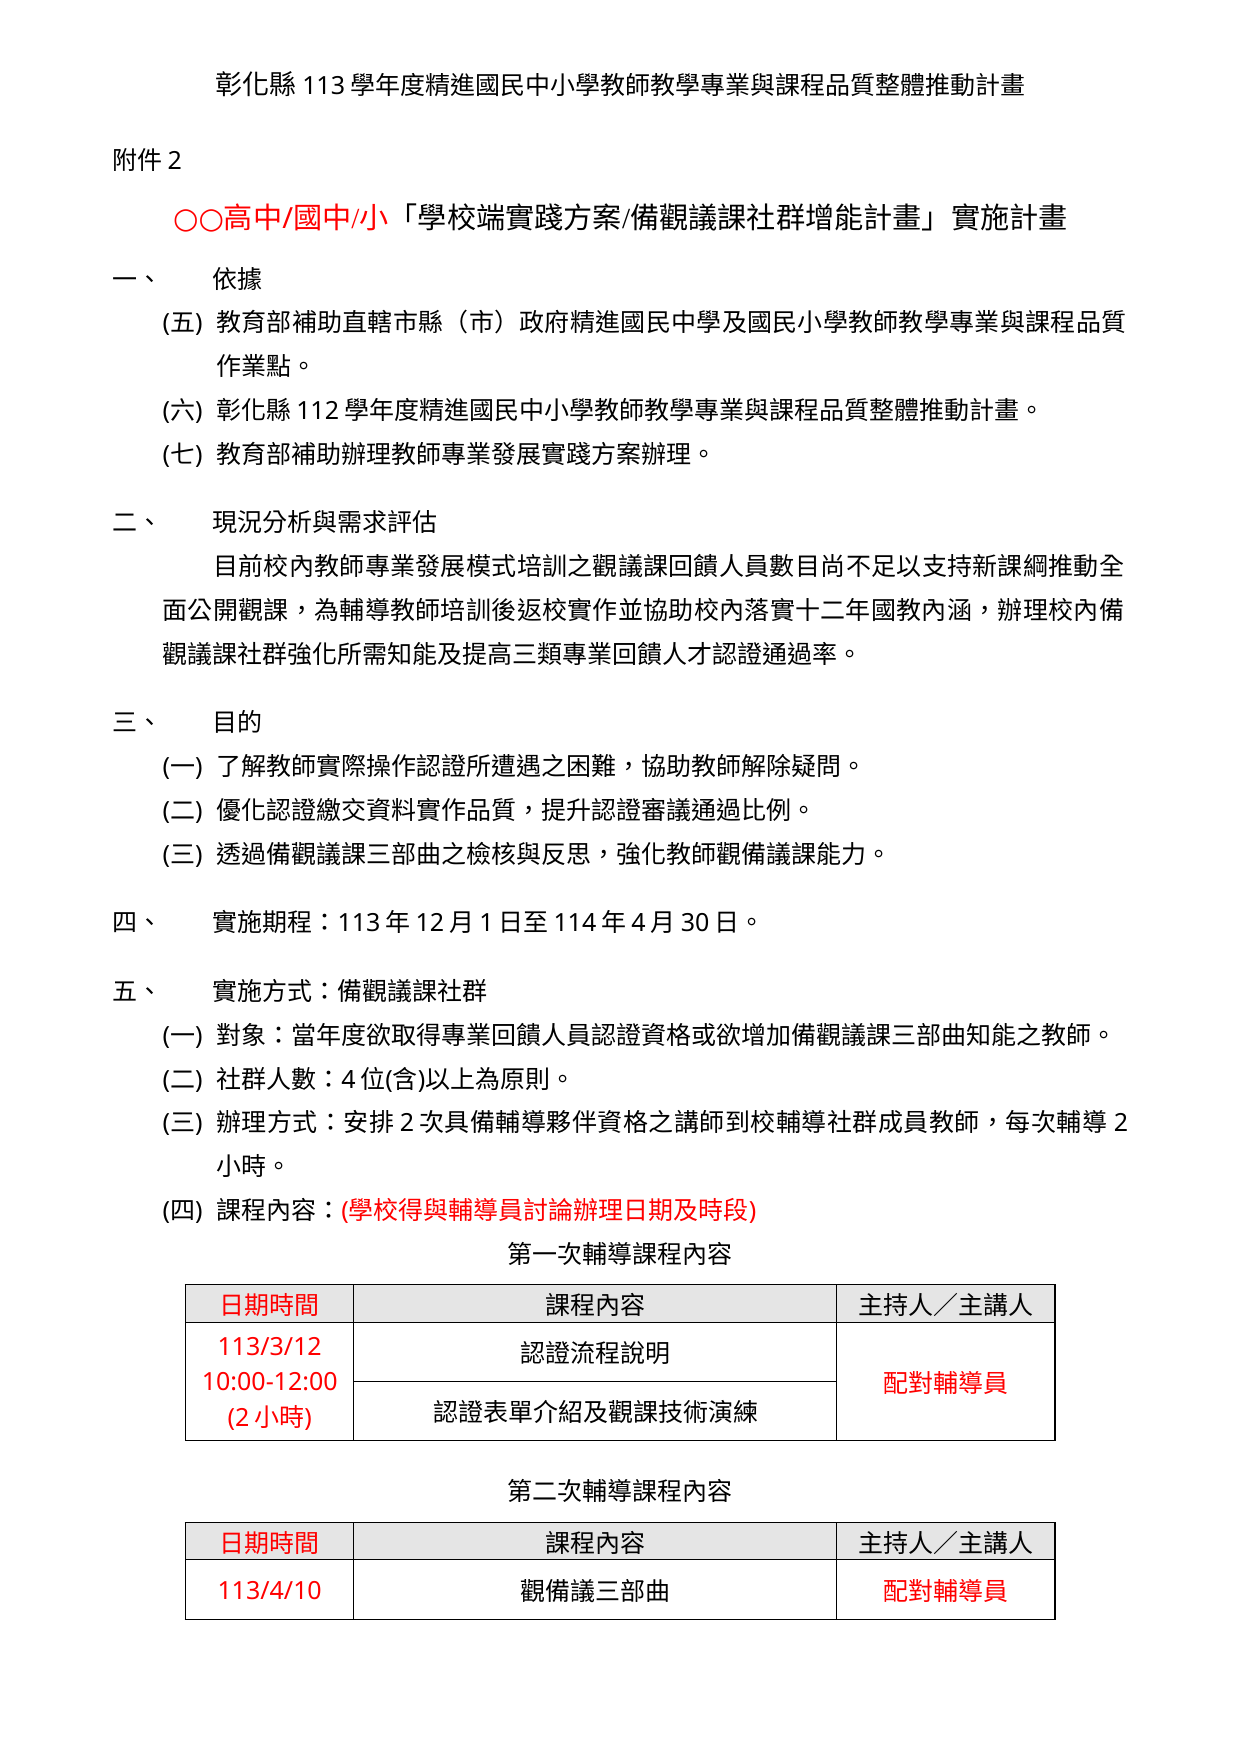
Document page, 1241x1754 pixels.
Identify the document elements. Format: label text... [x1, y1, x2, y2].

table_cell 觀備議三部曲 [354, 1560, 836, 1618]
table_header 課程內容 [354, 1523, 836, 1559]
table_cell 認證表單介紹及觀課技術演練 [354, 1382, 836, 1440]
list 透過備觀議課三部曲之檢核與反思，強化教師觀備議課能力。 [162, 828, 1128, 872]
list 實施期程：113年12月1日至114年4月30日。 [112, 897, 1128, 941]
list 了解教師實際操作認證所遭遇之困難，協助教師解除疑問。 [162, 741, 1128, 784]
list 教育部補助直轄市縣（市）政府精進國民中學及國民小學教師教學專業與課程品質作業點。 [162, 297, 1128, 384]
list 依據 [112, 253, 1128, 297]
text 第一次輔導課程內容 [112, 1228, 1128, 1272]
table_cell 配對輔導員 [837, 1323, 1054, 1440]
list 優化認證繳交資料實作品質，提升認證審議通過比例。 [162, 784, 1128, 828]
table_header 主持人／主講人 [837, 1523, 1054, 1559]
list 實施方式：備觀議課社群 [112, 966, 1128, 1009]
table_cell 配對輔導員 [837, 1560, 1054, 1618]
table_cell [186, 1560, 353, 1618]
list 彰化縣112學年度精進國民中小學教師教學專業與課程品質整體推動計畫。 [162, 384, 1128, 428]
list 目的 [112, 697, 1128, 741]
list 對象：當年度欲取得專業回饋人員認證資格或欲增加備觀議課三部曲知能之教師。 [162, 1009, 1128, 1053]
list 辦理方式：安排2次具備輔導夥伴資格之講師到校輔導社群成員教師，每次輔導2小時。 [162, 1097, 1128, 1184]
list 社群人數：4位(含)以上為原則。 [162, 1053, 1128, 1097]
text ○○高中/國中/小「學校端實踐方案/備觀議課社群增能計畫」實施計畫 [112, 178, 1128, 253]
text 附件2 [112, 134, 1128, 178]
table_header 課程內容 [354, 1285, 836, 1322]
list 教育部補助辦理教師專業發展實踐方案辦理。 [162, 428, 1128, 472]
table_header 日期時間 [186, 1285, 353, 1322]
text 第二次輔導課程內容 [112, 1466, 1128, 1509]
table_cell 113/3/12 10:00-12:00 (2小時) [186, 1323, 353, 1440]
table_header 日期時間 [186, 1523, 353, 1559]
table_cell 認證流程說明 [354, 1323, 836, 1381]
list 課程內容：(學校得與輔導員討論辦理日期及時段) [162, 1184, 1128, 1228]
table_header 主持人／主講人 [837, 1285, 1054, 1322]
list 現況分析與需求評估 目前校內教師專業發展模式培訓之觀議課回饋人員數目尚不足以支持新課綱推動全面公開觀課，為輔導教師培訓後返校實作並協助校內落實十二年國教內涵，辦理校內備觀議課社群強化所需知能及提高三類專業回饋人才認證通過率。 [112, 497, 1128, 672]
